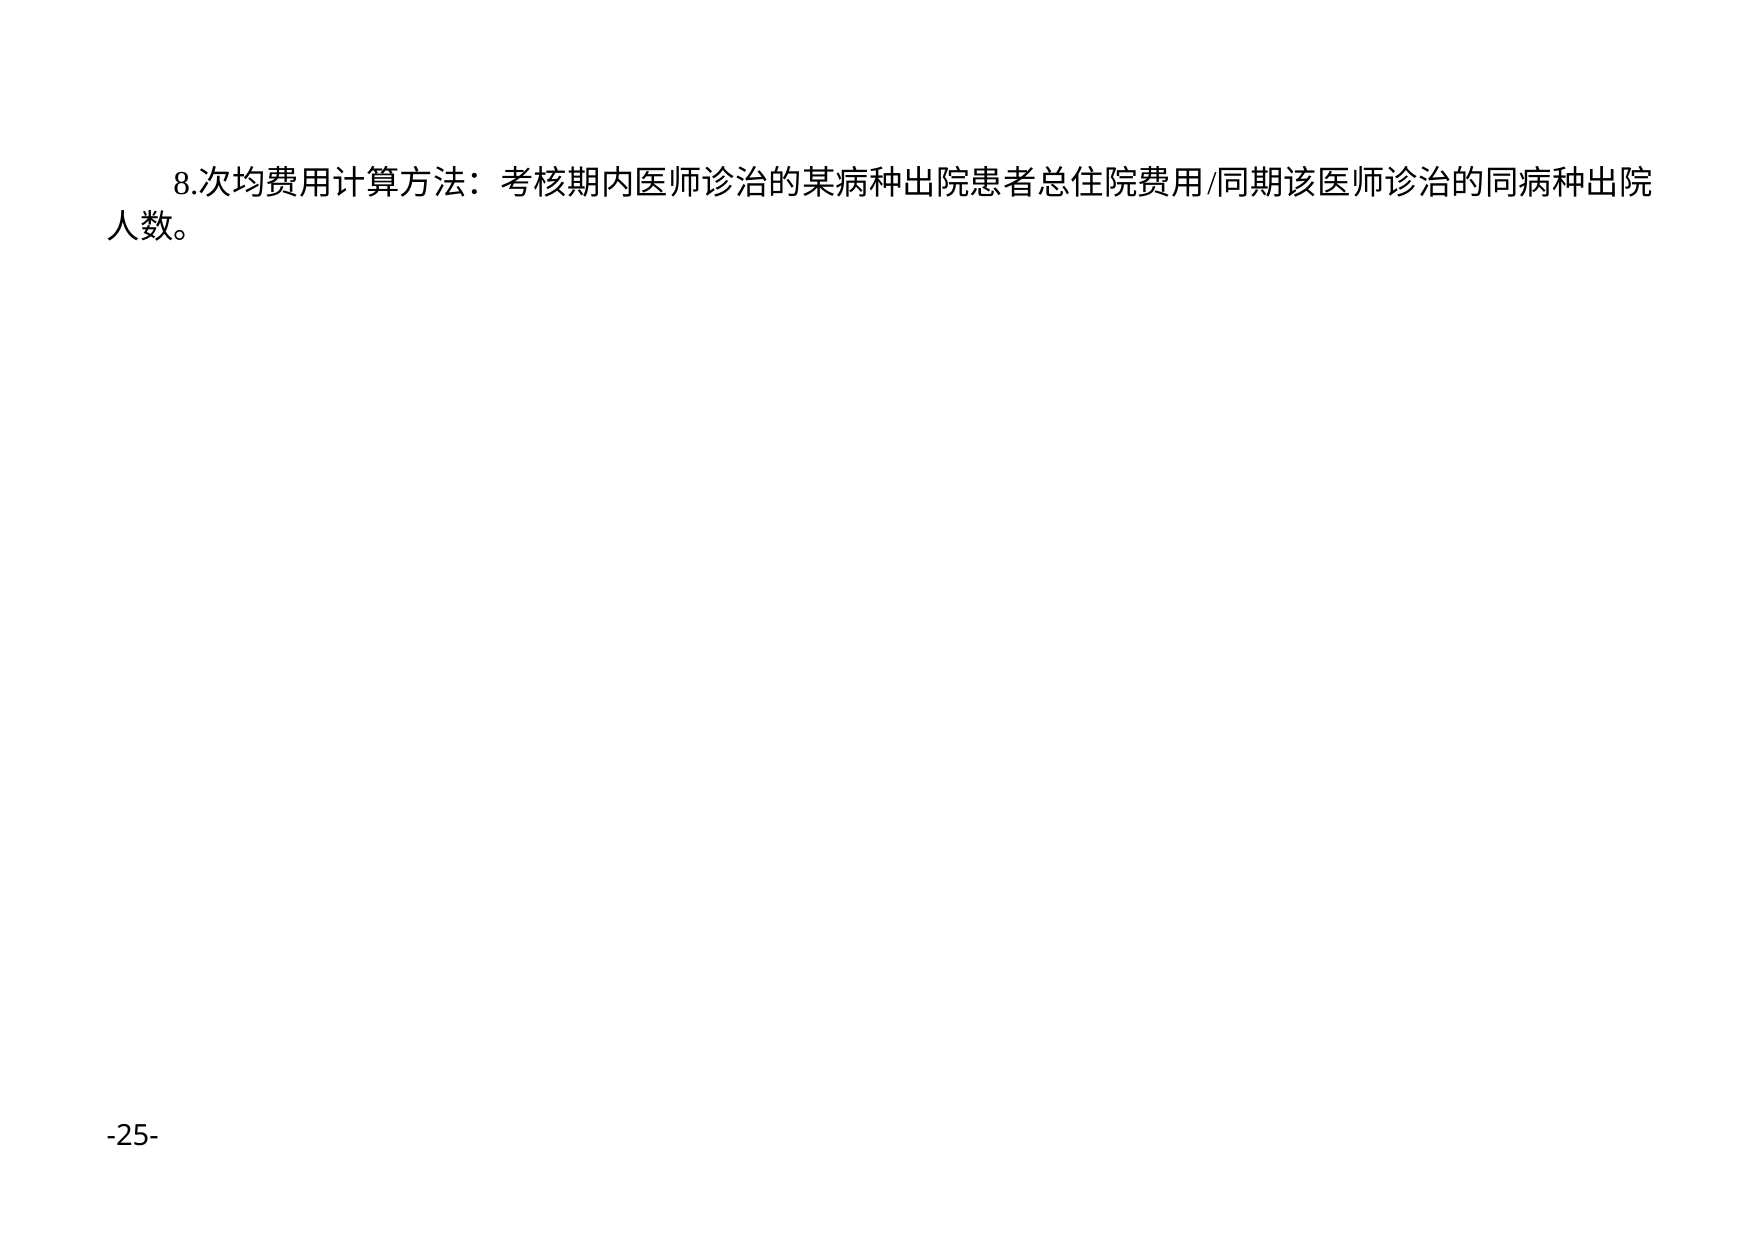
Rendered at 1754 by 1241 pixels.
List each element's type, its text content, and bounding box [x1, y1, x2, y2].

text 8.次均费用计算方法：考核期内医师诊治的某病种出院患者总住院费用/同期该医师诊治的同病种出院人数。 [106, 159, 1653, 247]
